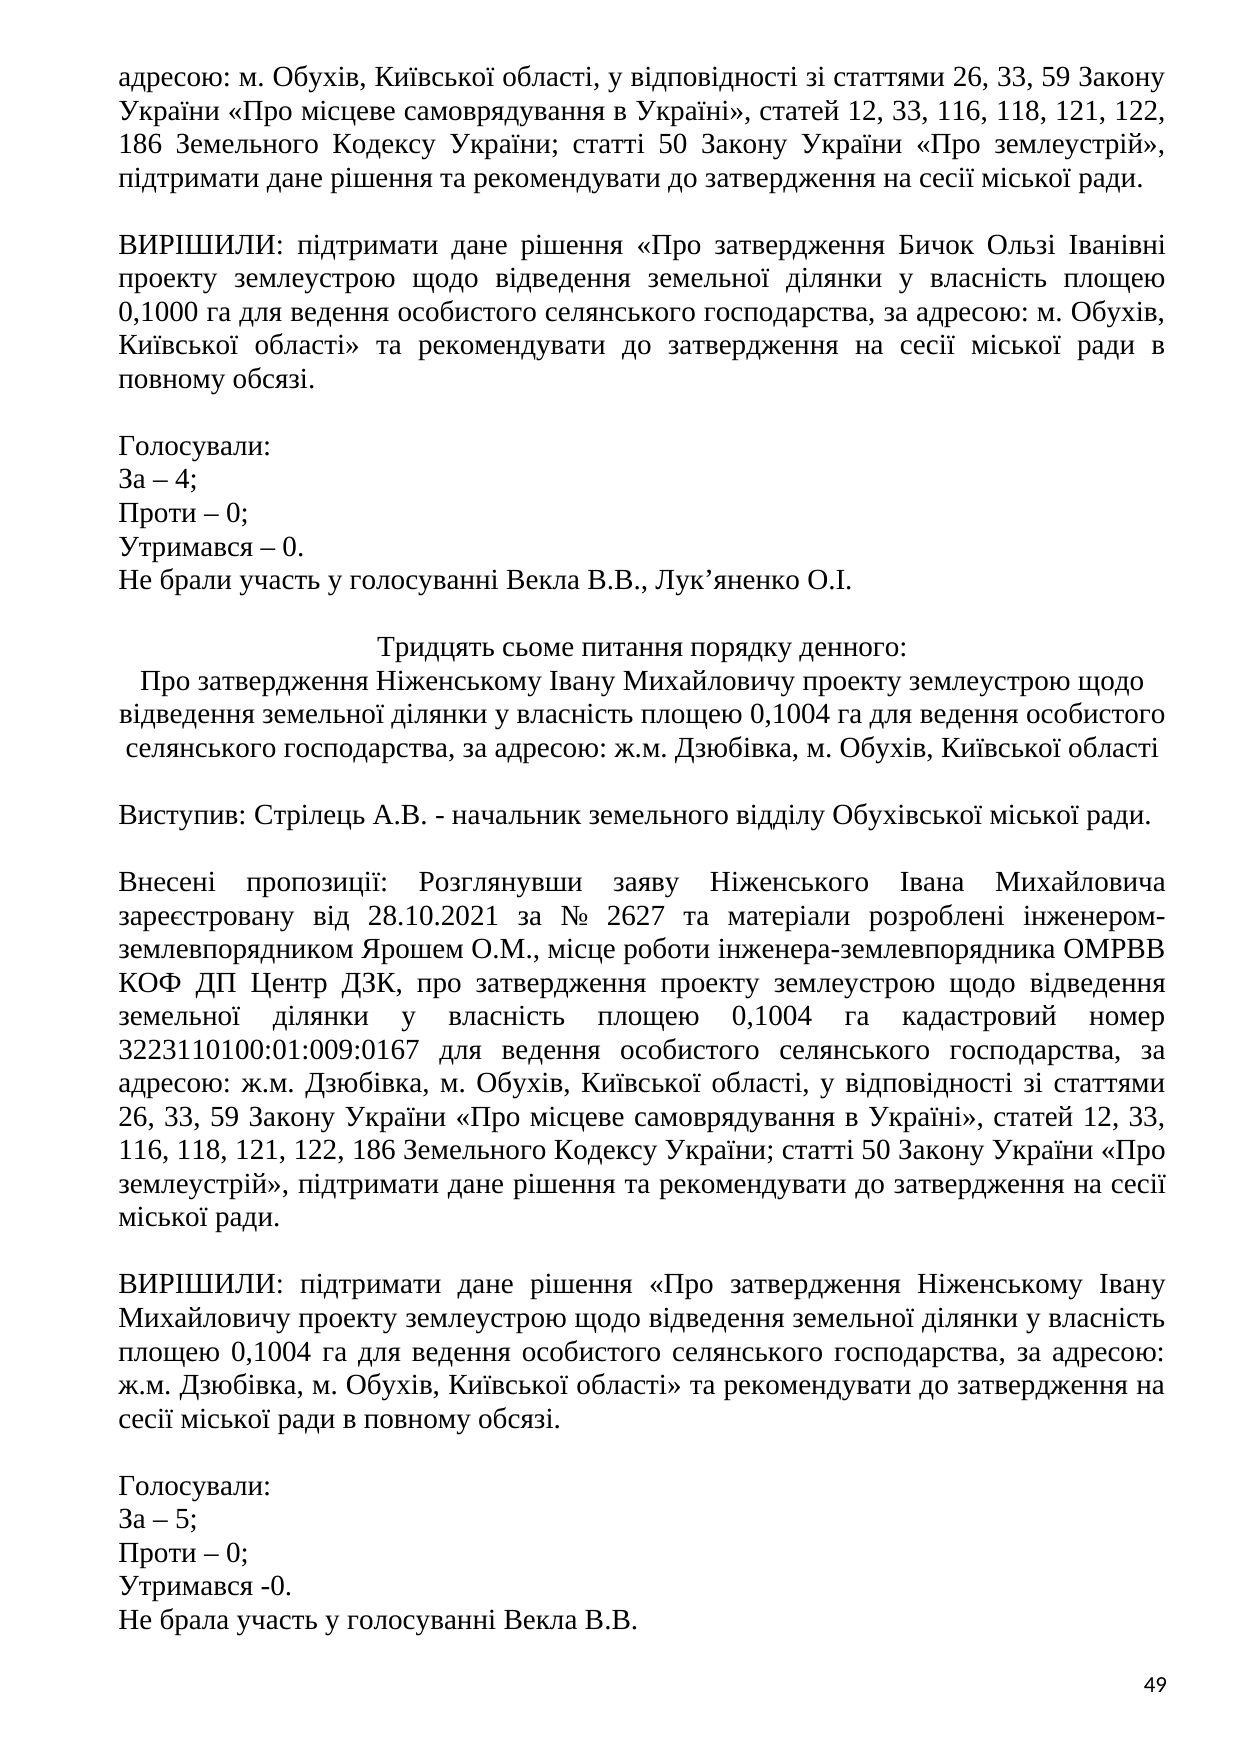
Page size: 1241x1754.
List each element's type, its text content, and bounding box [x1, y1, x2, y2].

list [118, 59, 1167, 193]
text Не брали участь у голосуванні Векла В.В., Лук’яненко О.І. [118, 562, 1167, 596]
text Утримався -0. [118, 1568, 1167, 1602]
text ВИРІШИЛИ: підтримати дане рішення «Про затвердження Бичок Ользі Іванівні проекту землеустрою щодо відведення земельної ділянки у власність площею 0,1000 га для ведення особистого селянського господарства, за адресою: м. Обухів, Київської області» та рекомендувати до затвердження на сесії міської ради в повному обсязі. [118, 227, 1167, 394]
text За – 4; [118, 462, 1167, 495]
text Про затвердження Ніженському Івану Михайловичу проекту землеустрою щодо відведення земельної ділянки у власність площею 0,1004 га для ведення особистого селянського господарства, за адресою: ж.м. Дзюбівка, м. Обухів, Київської області [118, 663, 1167, 763]
text Тридцять сьоме питання порядку денного: [118, 629, 1167, 663]
text Не брала участь у голосуванні Векла В.В. [118, 1602, 1167, 1636]
text Голосували: [118, 1468, 1167, 1501]
list Внесені пропозиції: Розглянувши заяву Ніженського Івана Михайловича зареєстровану від 28.10.2021 за № 2627 та матеріали розроблені інженером-землевпорядником Ярошем О.М., місце роботи інженера-землевпорядника ОМРВВ КОФ ДП Центр ДЗК, про затвердження проекту землеустрою щодо відведення земельної ділянки у власність площею 0,1004 га кадастровий номер 3223110100:01:009:0167 для ведення особистого селянського господарства, за адресою: ж.м. Дзюбівка, м. Обухів, Київської області, у відповідності зі статтями 26, 33, 59 Закону України «Про місцеве самоврядування в Україні», статей 12, 33, 116, 118, 121, 122, 186 Земельного Кодексу України; статті 50 Закону України «Про землеустрій», підтримати дане рішення та рекомендувати до затвердження на сесії міської ради. [118, 864, 1167, 1233]
text За – 5; [118, 1501, 1167, 1535]
text Голосували: [118, 428, 1167, 462]
text Проти – 0; [118, 1535, 1167, 1568]
text Виступив: Стрілець А.В. - начальник земельного відділу Обухівської міської ради. [118, 797, 1167, 831]
text Утримався – 0. [118, 529, 1167, 562]
text ВИРІШИЛИ: підтримати дане рішення «Про затвердження Ніженському Івану Михайловичу проекту землеустрою щодо відведення земельної ділянки у власність площею 0,1004 га для ведення особистого селянського господарства, за адресою: ж.м. Дзюбівка, м. Обухів, Київської області» та рекомендувати до затвердження на сесії міської ради в повному обсязі. [118, 1267, 1167, 1434]
text Проти – 0; [118, 495, 1167, 529]
